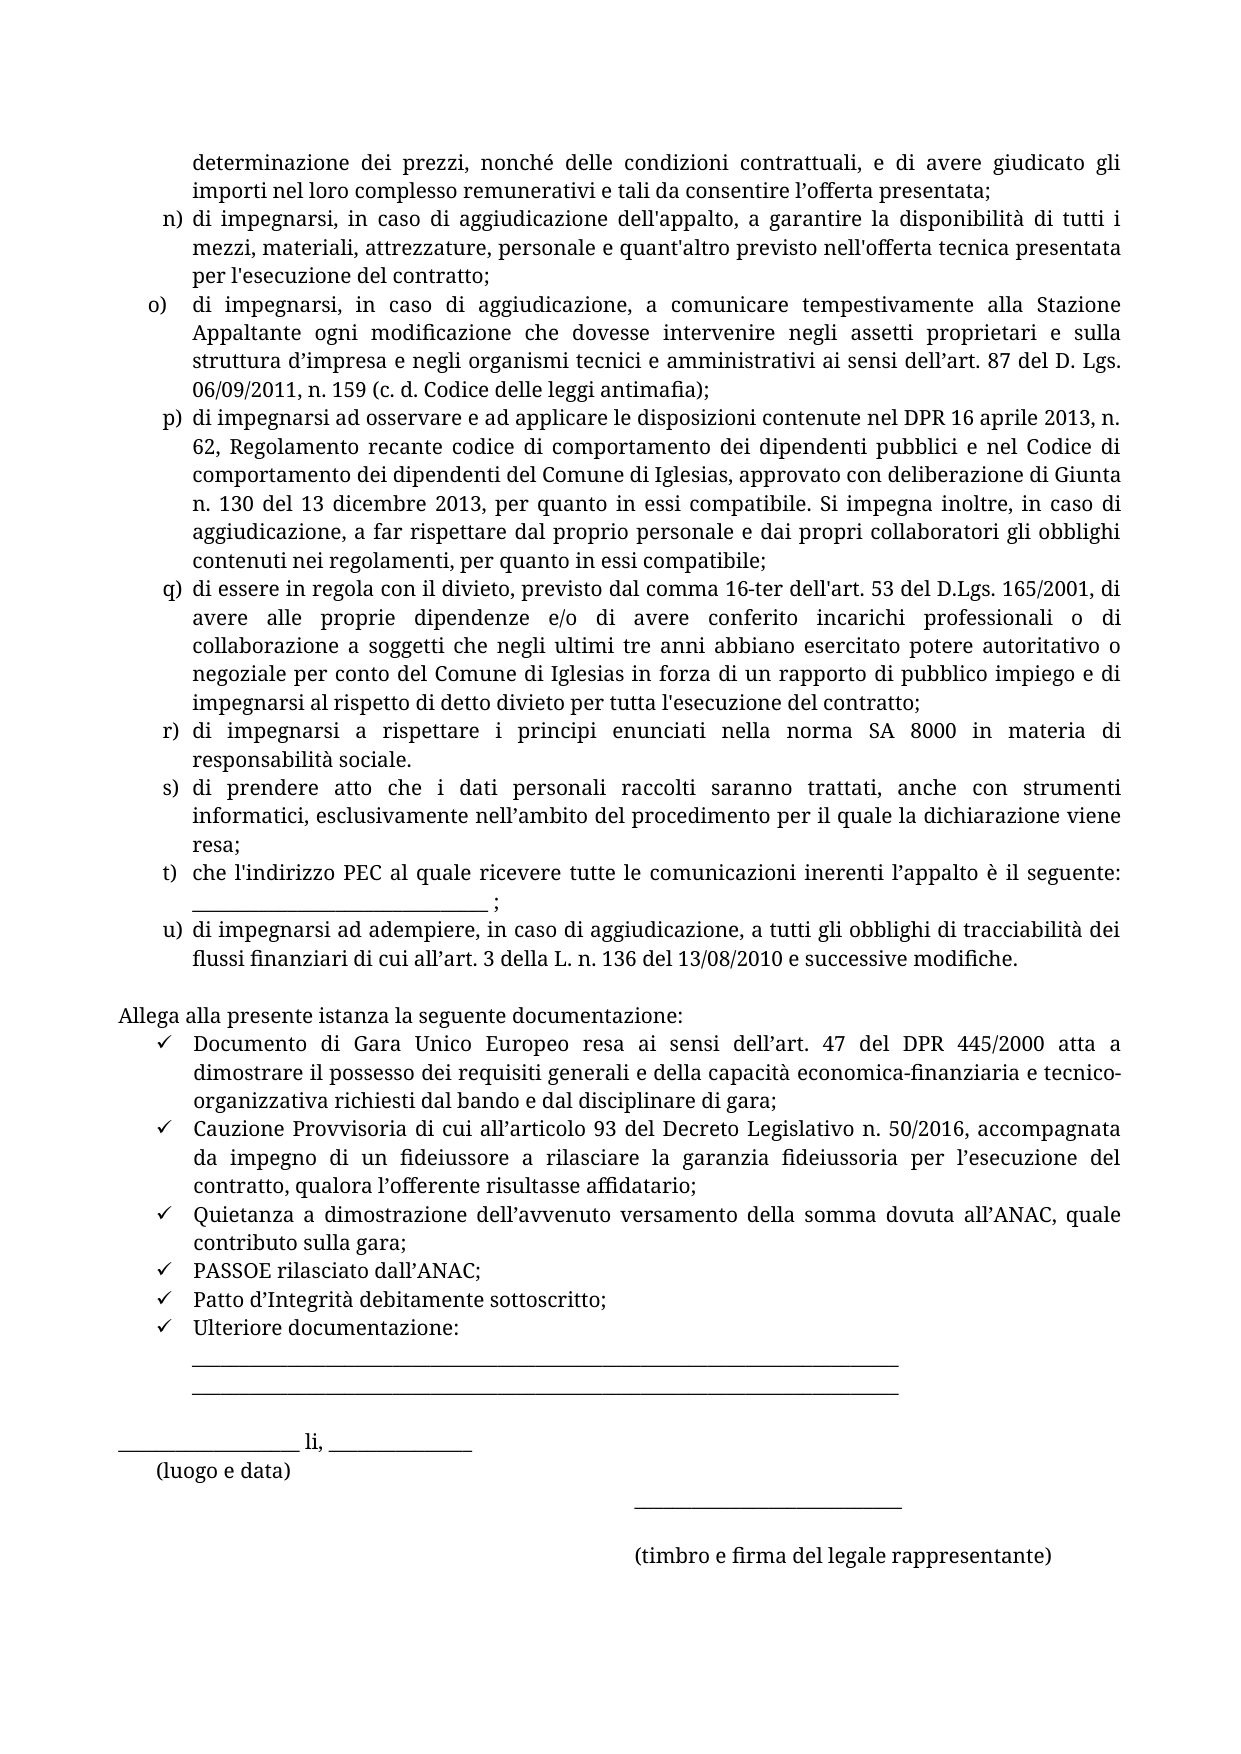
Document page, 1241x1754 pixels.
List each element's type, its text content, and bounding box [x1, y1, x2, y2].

list di impegnarsi, in caso di aggiudicazione dell'appalto, a garantire la disponibilità di tutti i mezzi, materiali, attrezzature, personale e quant'altro previsto nell'offerta tecnica presentata per l'esecuzione del contratto; [162, 204, 1122, 290]
list Patto d’Integrità debitamente sottoscritto; [156, 1285, 1122, 1313]
text Allega alla presente istanza la seguente documentazione: [118, 1001, 1122, 1029]
list Ulteriore documentazione: [156, 1313, 1122, 1342]
list Cauzione Provvisoria di cui all’articolo 93 del Decreto Legislativo n. 50/2016, accompagnata da impegno di un fideiussore a rilasciare la garanzia fideiussoria per l’esecuzione del contratto, qualora l’offerente risultasse affidatario; [156, 1114, 1122, 1200]
list PASSOE rilasciato dall’ANAC; [156, 1257, 1122, 1285]
text (timbro e firma del legale rappresentante) [118, 1541, 1122, 1569]
list di impegnarsi a rispettare i principi enunciati nella norma SA 8000 in materia di responsabilità sociale. [162, 716, 1122, 773]
list di impegnarsi, in caso di aggiudicazione, a comunicare tempestivamente alla Stazione Appaltante ogni modificazione che dovesse intervenire negli assetti proprietari e sulla struttura d’impresa e negli organismi tecnici e amministrativi ai sensi dell’art. 87 del D. Lgs. 06/09/2011, n. 159 (c. d. Codice delle leggi antimafia); [148, 290, 1122, 403]
text ___________________ li, _______________ [118, 1427, 1122, 1456]
text (luogo e data) [118, 1456, 1122, 1484]
text __________________________________________________________________________ [118, 1370, 1122, 1399]
list Documento di Gara Unico Europeo resa ai sensi dell’art. 47 del DPR 445/2000 atta a dimostrare il possesso dei requisiti generali e della capacità economica-finanziaria e tecnico-organizzativa richiesti dal bando e dal disciplinare di gara; [156, 1029, 1122, 1114]
text __________________________________________________________________________ [118, 1342, 1122, 1370]
list di essere in regola con il divieto, previsto dal comma 16-ter dell'art. 53 del D.Lgs. 165/2001, di avere alle proprie dipendenze e/o di avere conferito incarichi professionali o di collaborazione a soggetti che negli ultimi tre anni abbiano esercitato potere autoritativo o negoziale per conto del Comune di Iglesias in forza di un rapporto di pubblico impiego e di impegnarsi al rispetto di detto divieto per tutta l'esecuzione del contratto; [162, 574, 1122, 716]
text ____________________________ [118, 1484, 1122, 1513]
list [162, 148, 1122, 204]
list di impegnarsi ad adempiere, in caso di aggiudicazione, a tutti gli obblighi di tracciabilità dei flussi finanziari di cui all’art. 3 della L. n. 136 del 13/08/2010 e successive modifiche. [162, 915, 1122, 972]
list di prendere atto che i dati personali raccolti saranno trattati, anche con strumenti informatici, esclusivamente nell’ambito del procedimento per il quale la dichiarazione viene resa; [162, 773, 1122, 858]
list Quietanza a dimostrazione dell’avvenuto versamento della somma dovuta all’ANAC, quale contributo sulla gara; [156, 1200, 1122, 1257]
list di impegnarsi ad osservare e ad applicare le disposizioni contenute nel DPR 16 aprile 2013, n. 62, Regolamento recante codice di comportamento dei dipendenti pubblici e nel Codice di comportamento dei dipendenti del Comune di Iglesias, approvato con deliberazione di Giunta n. 130 del 13 dicembre 2013, per quanto in essi compatibile. Si impegna inoltre, in caso di aggiudicazione, a far rispettare dal proprio personale e dai propri collaboratori gli obblighi contenuti nei regolamenti, per quanto in essi compatibile; [162, 403, 1122, 574]
list che l'indirizzo PEC al quale ricevere tutte le comunicazioni inerenti l’appalto è il seguente: _______________________________ ; [162, 858, 1122, 915]
